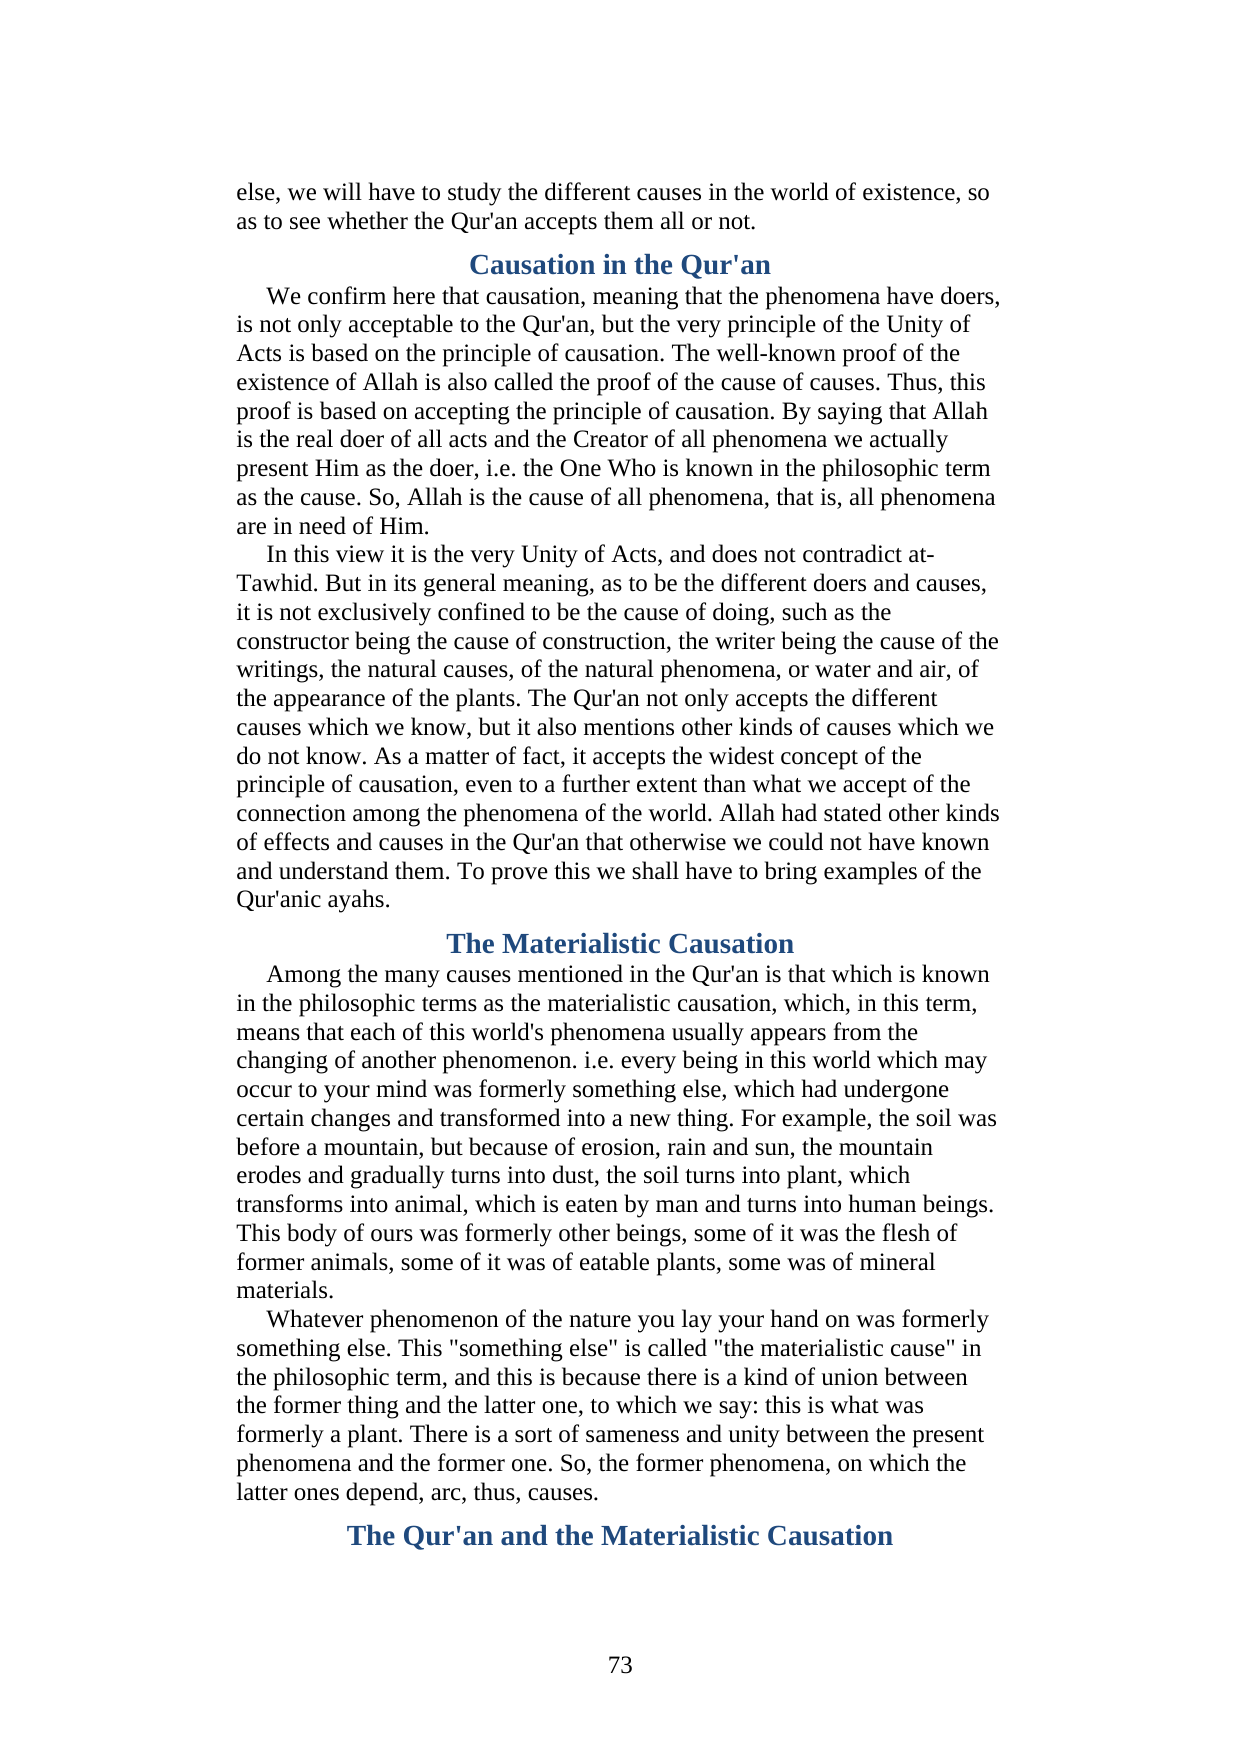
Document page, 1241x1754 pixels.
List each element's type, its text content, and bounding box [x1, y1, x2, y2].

text We confirm here that causation, meaning that the phenomena have doers, is not only acceptable to the Qur'an, but the very principle of the Unity of Acts is based on the principle of causation. The well-known proof of the existence of Allah is also called the proof of the cause of causes. Thus, this proof is based on accepting the principle of causation. By saying that Allah is the real doer of all acts and the Creator of all phenomena we actually present Him as the doer, i.e. the One Who is known in the philosophic term as the cause. So, Allah is the cause of all phenomena, that is, all phenomena are in need of Him. [236, 281, 1004, 539]
subtitle The Qur'an and the Materialistic Causation [236, 1518, 1004, 1552]
subtitle The Materialistic Causation [236, 926, 1004, 959]
subtitle Causation in the Qur'an [236, 247, 1004, 281]
text Among the many causes mentioned in the Qur'an is that which is known in the philosophic terms as the materialistic causation, which, in this term, means that each of this world's phenomena usually appears from the changing of another phenomenon. i.e. every being in this world which may occur to your mind was formerly something else, which had undergone certain changes and transformed into a new thing. For example, the soil was before a mountain, but because of erosion, rain and sun, the mountain erodes and gradually turns into dust, the soil turns into plant, which transforms into animal, which is eaten by man and turns into human beings. This body of ours was formerly other beings, some of it was the flesh of former animals, some of it was of eatable plants, some was of mineral materials. [236, 959, 1004, 1304]
text Whatever phenomenon of the nature you lay your hand on was formerly something else. This "something else" is called "the materialistic cause" in the philosophic term, and this is because there is a kind of union between the former thing and the latter one, to which we say: this is what was formerly a plant. There is a sort of sameness and unity between the present phenomena and the former one. So, the former phenomena, on which the latter ones depend, arc, thus, causes. [236, 1304, 1004, 1506]
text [236, 177, 1004, 235]
text In this view it is the very Unity of Acts, and does not contradict at-Tawhid. But in its general meaning, as to be the different doers and causes, it is not exclusively confined to be the cause of doing, such as the constructor being the cause of construction, the writer being the cause of the writings, the natural causes, of the natural phenomena, or water and air, of the appearance of the plants. The Qur'an not only accepts the different causes which we know, but it also mentions other kinds of causes which we do not know. As a matter of fact, it accepts the widest concept of the principle of causation, even to a further extent than what we accept of the connection among the phenomena of the world. Allah had stated other kinds of effects and causes in the Qur'an that otherwise we could not have known and understand them. To prove this we shall have to bring examples of the Qur'anic ayahs. [236, 539, 1004, 913]
